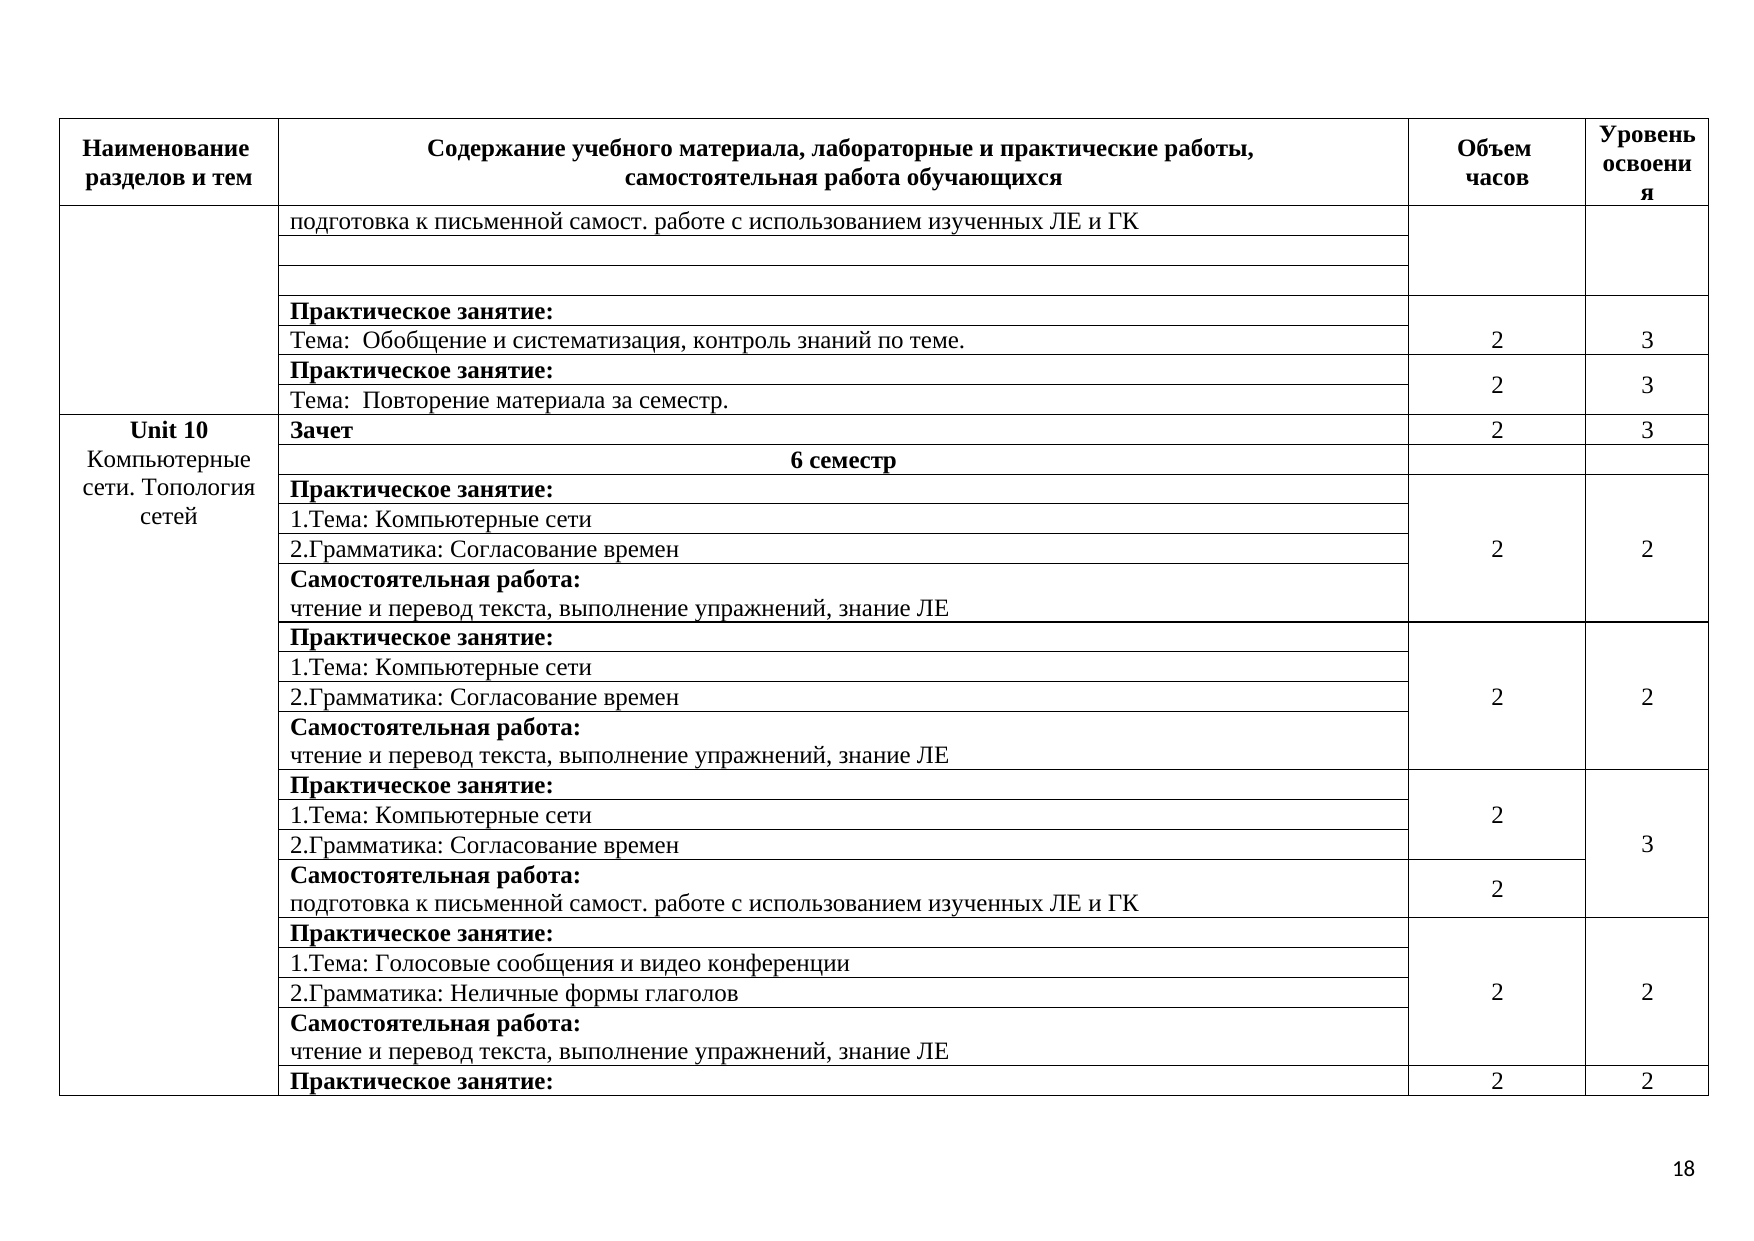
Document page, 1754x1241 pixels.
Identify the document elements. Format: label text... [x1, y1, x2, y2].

table_header Уровень освоения [1586, 119, 1708, 205]
table_cell 2 [1586, 1066, 1708, 1095]
table_cell 1.Тема: Компьютерные сети [279, 800, 1408, 829]
table_cell 2 [1409, 475, 1585, 621]
table_cell 3 [1586, 296, 1708, 354]
table_cell 6 семестр [279, 445, 1408, 473]
table_cell Самостоятельная работа: чтение и перевод текста, выполнение упражнений, знание ЛЕ [279, 564, 1408, 621]
table_cell 2.Грамматика: Неличные формы глаголов [279, 978, 1408, 1007]
table_cell 2 [1409, 918, 1585, 1065]
table_header Содержание учебного материала, лабораторные и практические работы, самостоятельная работа обучающихся [279, 119, 1408, 205]
table_cell 2 [1586, 623, 1708, 769]
table_cell Практическое занятие: [279, 623, 1408, 651]
table_cell 2 [1586, 475, 1708, 621]
table_cell Практическое занятие: [279, 918, 1408, 947]
table_cell Практическое занятие: [279, 475, 1408, 503]
table_cell 3 [1586, 355, 1708, 414]
table_cell [1586, 445, 1708, 473]
table_cell 1.Тема: Компьютерные сети [279, 652, 1408, 681]
table_cell Практическое занятие: [279, 1066, 1408, 1095]
table_cell 1.Тема: Компьютерные сети [279, 504, 1408, 533]
table_cell [1409, 445, 1585, 473]
table_cell 3 [1586, 415, 1708, 444]
table_cell Тема: Повторение материала за семестр. [279, 385, 1408, 414]
table_cell 2 [1409, 355, 1585, 414]
table_header Объем часов [1409, 119, 1585, 205]
table_cell 2 [1409, 206, 1585, 295]
table_cell 2 [1586, 918, 1708, 1065]
table_header Наименование разделов и тем [60, 119, 278, 205]
table_cell Тема: Обобщение и систематизация, контроль знаний по теме. [279, 326, 1408, 354]
table_cell 1.Тема: Голосовые сообщения и видео конференции [279, 948, 1408, 977]
table_cell Unit 10 Компьютерные сети. Топология сетей [60, 415, 278, 1095]
table_cell 2 [1409, 296, 1585, 354]
table_cell [279, 266, 1408, 295]
table_cell [279, 236, 1408, 265]
table_cell 2 [1409, 1066, 1585, 1095]
table_cell Практическое занятие: [279, 296, 1408, 324]
table_cell 2 [1409, 860, 1585, 917]
table_cell 2 [1409, 770, 1585, 859]
table_cell 2.Грамматика: Согласование времен [279, 534, 1408, 563]
table_cell 2.Грамматика: Согласование времен [279, 830, 1408, 859]
table_cell 2 [1409, 415, 1585, 444]
table_cell 2 [1409, 623, 1585, 769]
table_cell Самостоятельная работа: чтение и перевод текста, выполнение упражнений, знание ЛЕ [279, 1008, 1408, 1065]
table_cell Самостоятельная работа: чтение и перевод текста, выполнение упражнений, знание ЛЕ [279, 712, 1408, 769]
table_cell Практическое занятие: [279, 770, 1408, 799]
table_cell Самостоятельная работа: подготовка к письменной самост. работе с использованием изученных ЛЕ и ГК [279, 206, 1408, 235]
table_cell 3 [1586, 770, 1708, 917]
table_cell Практическое занятие: [279, 355, 1408, 384]
table_cell 2.Грамматика: Согласование времен [279, 682, 1408, 711]
table_cell Самостоятельная работа: подготовка к письменной самост. работе с использованием изученных ЛЕ и ГК [279, 860, 1408, 917]
table_cell Зачет [279, 415, 1408, 444]
